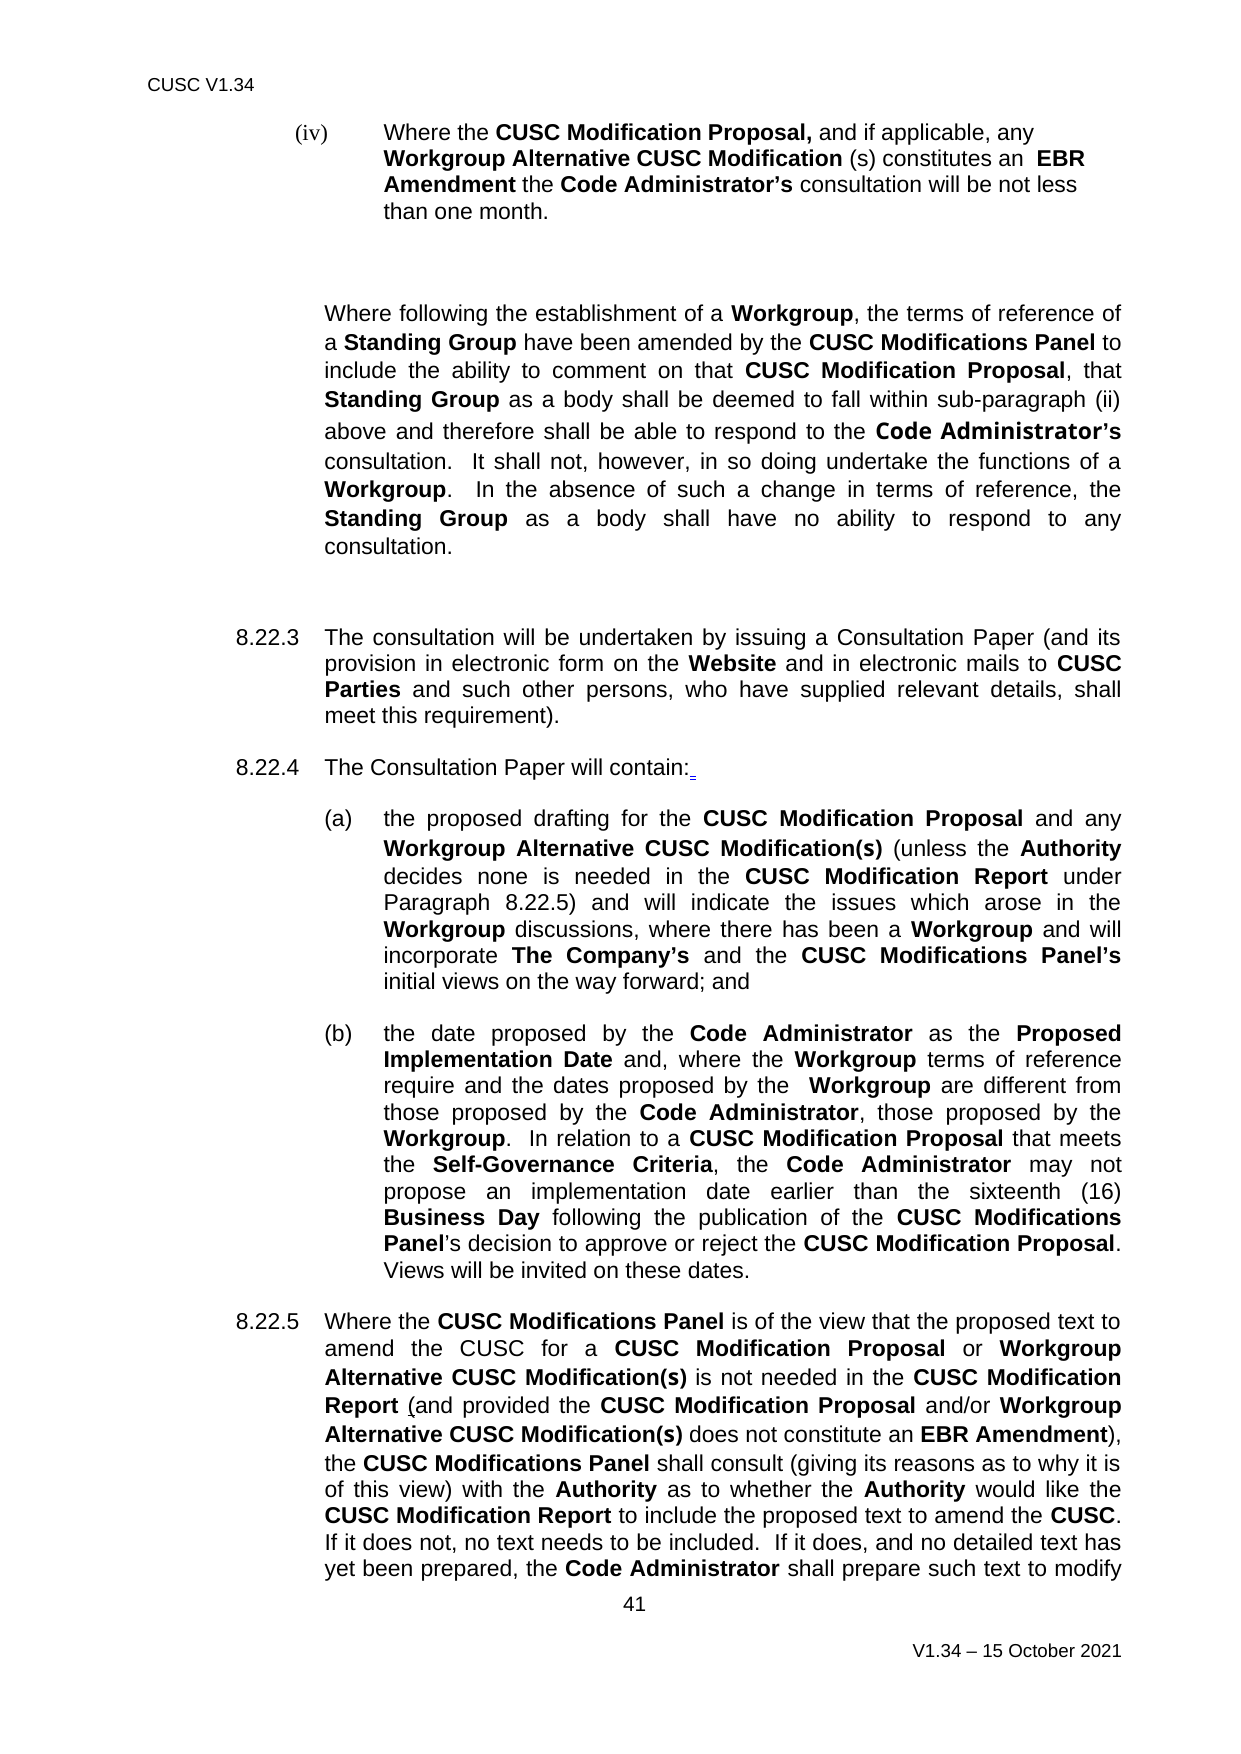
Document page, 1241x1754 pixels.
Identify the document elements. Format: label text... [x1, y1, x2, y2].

subtitle The Consultation Paper will contain: [236, 754, 1122, 780]
subtitle The consultation will be undertaken by issuing a Consultation Paper (and its provision in electronic form on the Website and in electronic mails to CUSC Parties and such other persons, who have supplied relevant details, shall meet this requirement). [236, 623, 1122, 729]
text Where following the establishment of a Workgroup, the terms of reference of a Standing Group have been amended by the CUSC Modifications Panel to include the ability to comment on that CUSC Modification Proposal, that Standing Group as a body shall be deemed to fall within sub-paragraph (ii) above and therefore shall be able to respond to the Code Administrator’s consultation. It shall not, however, in so doing undertake the functions of a Workgroup. In the absence of such a change in terms of reference, the Standing Group as a body shall have no ability to respond to any consultation. [147, 300, 1122, 559]
list Where the CUSC Modification Proposal, and if applicable, any Workgroup Alternative CUSC Modification (s) constitutes an EBR Amendment the Code Administrator’s consultation will be not less than one month. [295, 118, 1122, 224]
subtitle the date proposed by the Code Administrator as the Proposed Implementation Date and, where the Workgroup terms of reference require and the dates proposed by the Workgroup are different from those proposed by the Code Administrator, those proposed by the Workgroup. In relation to a CUSC Modification Proposal that meets the Self-Governance Criteria, the Code Administrator may not propose an implementation date earlier than the sixteenth (16) Business Day following the publication of the CUSC Modifications Panel’s decision to approve or reject the CUSC Modification Proposal. Views will be invited on these dates. [324, 1019, 1122, 1283]
subtitle the proposed drafting for the CUSC Modification Proposal and any Workgroup Alternative CUSC Modification(s) (unless the Authority decides none is needed in the CUSC Modification Report under Paragraph 8.22.5) and will indicate the issues which arose in the Workgroup discussions, where there has been a Workgroup and will incorporate The Company’s and the CUSC Modifications Panel’s initial views on the way forward; and [324, 805, 1122, 994]
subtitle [236, 1308, 1122, 1581]
